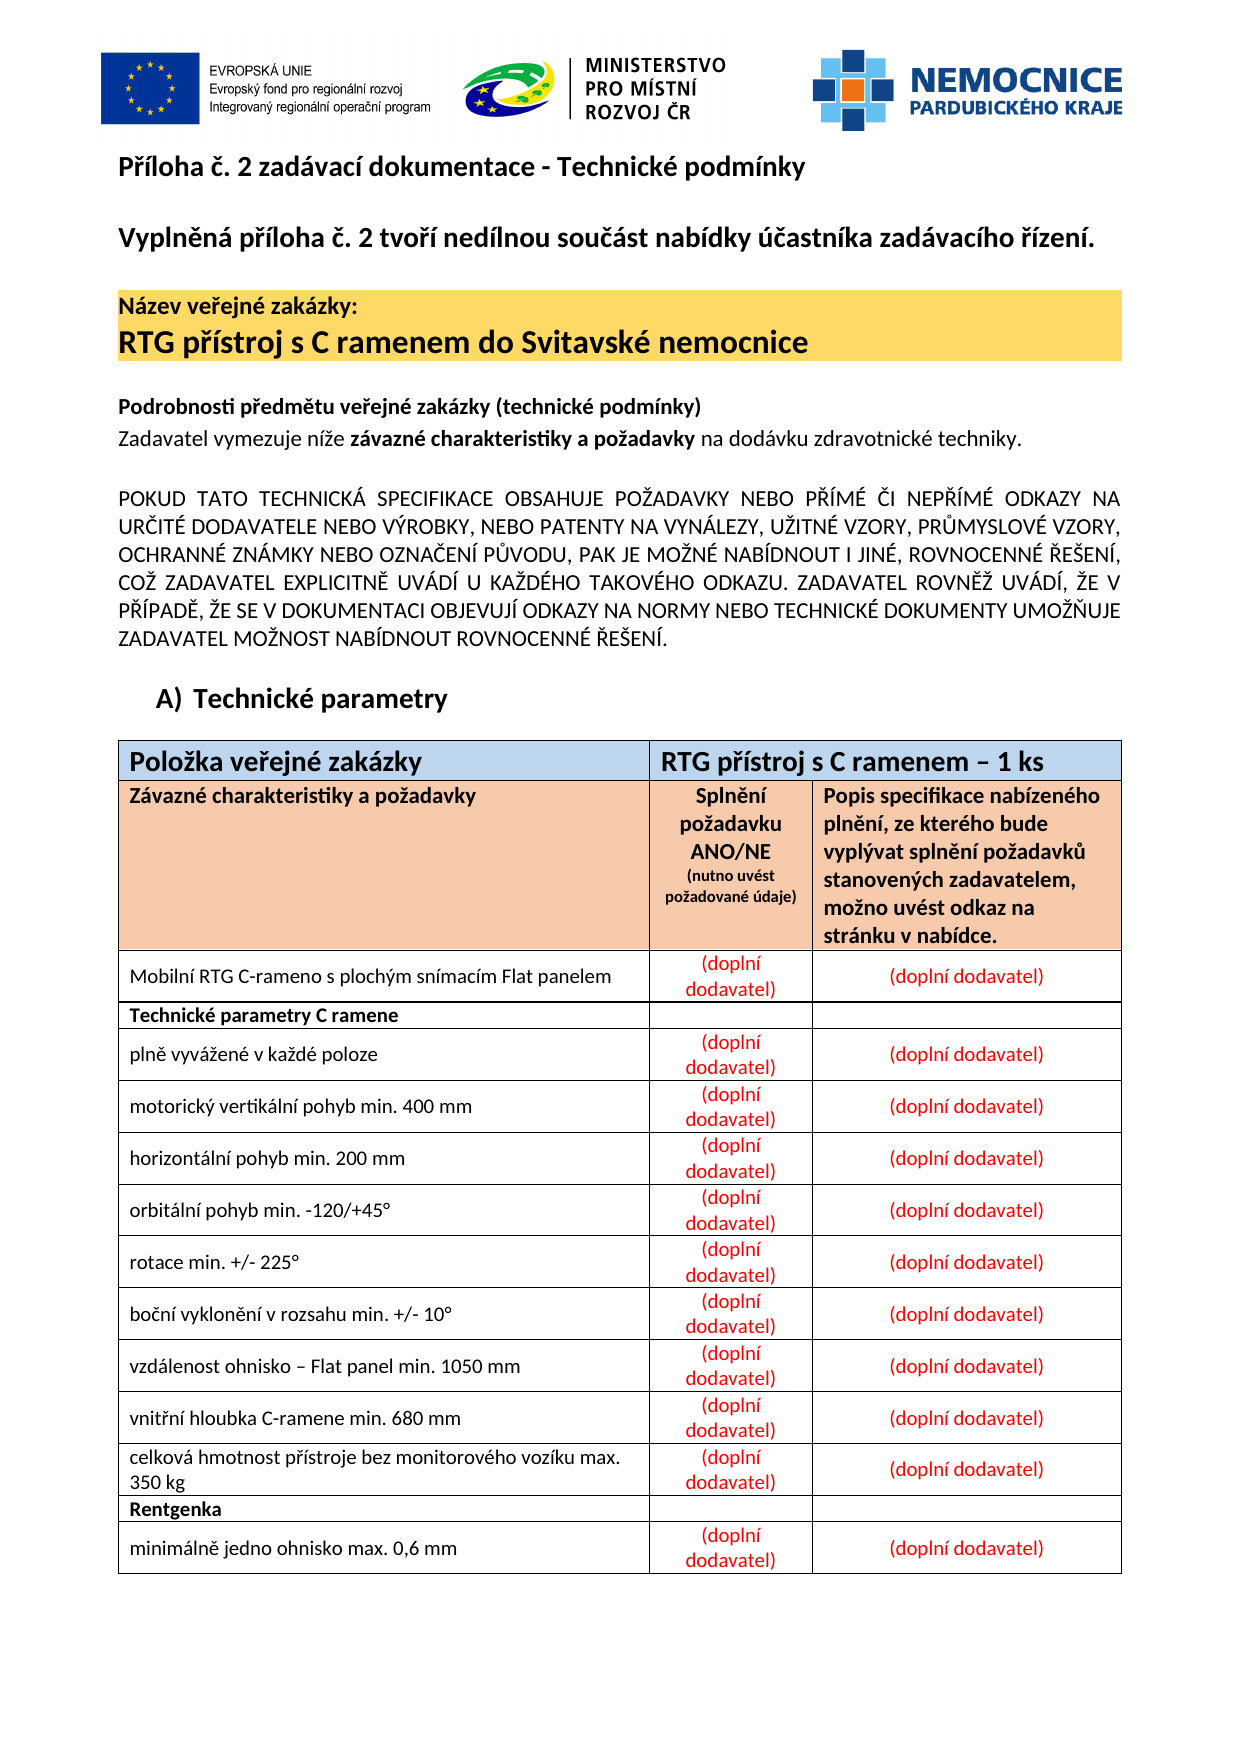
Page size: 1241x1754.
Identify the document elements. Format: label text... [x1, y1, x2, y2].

table_header RTG přístroj s C ramenem – 1 ks [650, 741, 1121, 780]
table_cell (doplní dodavatel) [650, 1185, 812, 1235]
table_cell vzdálenost ohnisko – Flat panel min. 1050 mm [119, 1340, 649, 1391]
table_cell (doplní dodavatel) [650, 1392, 812, 1443]
table_cell [650, 1003, 812, 1028]
table_cell Splnění požadavku ANO/NE (nutno uvést požadované údaje) [650, 781, 812, 949]
table_cell [813, 1003, 1121, 1028]
table_cell plně vyvážené v každé poloze [119, 1029, 649, 1080]
text Zadavatel vymezuje níže závazné charakteristiky a požadavky na dodávku zdravotnické techniky. [118, 424, 1122, 452]
table_cell Rentgenka [119, 1496, 649, 1521]
table_cell (doplní dodavatel) [813, 1392, 1121, 1443]
table_cell (doplní dodavatel) [650, 1522, 812, 1573]
table_cell (doplní dodavatel) [650, 1081, 812, 1132]
picture [811, 48, 1123, 132]
table_cell Závazné charakteristiky a požadavky [119, 781, 649, 949]
table_cell (doplní dodavatel) [650, 1236, 812, 1287]
table_cell horizontální pohyb min. 200 mm [119, 1133, 649, 1183]
table_cell (doplní dodavatel) [650, 1029, 812, 1080]
text RTG přístroj s C ramenem do Svitavské nemocnice [118, 321, 1122, 361]
table_cell Popis specifikace nabízeného plnění, ze kterého bude vyplývat splnění požadavků stanovených zadavatelem, možno uvést odkaz na stránku v nabídce. [813, 781, 1121, 949]
table_cell (doplní dodavatel) [650, 1340, 812, 1391]
table_cell minimálně jedno ohnisko max. 0,6 mm [119, 1522, 649, 1573]
text Vyplněná příloha č. 2 tvoří nedílnou součást nabídky účastníka zadávacího řízení. [118, 219, 1122, 254]
text Příloha č. 2 zadávací dokumentace - Technické podmínky [118, 148, 1122, 183]
table_cell (doplní dodavatel) [813, 1185, 1121, 1235]
table_cell [650, 1496, 812, 1521]
text Podrobnosti předmětu veřejné zakázky (technické podmínky) [118, 392, 1122, 420]
table_cell (doplní dodavatel) [813, 1133, 1121, 1183]
table_cell orbitální pohyb min. -120/+45° [119, 1185, 649, 1235]
text POKUD TATO TECHNICKÁ SPECIFIKACE OBSAHUJE POŽADAVKY NEBO PŘÍMÉ ČI NEPŘÍMÉ ODKAZY NA URČITÉ DODAVATELE NEBO VÝROBKY, NEBO PATENTY NA VYNÁLEZY, UŽITNÉ VZORY, PRŮMYSLOVÉ VZORY, OCHRANNÉ ZNÁMKY NEBO OZNAČENÍ PŮVODU, PAK JE MOŽNÉ NABÍDNOUT I JINÉ, ROVNOCENNÉ ŘEŠENÍ, COŽ ZADAVATEL EXPLICITNĚ UVÁDÍ U KAŽDÉHO TAKOVÉHO ODKAZU. ZADAVATEL ROVNĚŽ UVÁDÍ, ŽE V PŘÍPADĚ, ŽE SE V DOKUMENTACI OBJEVUJÍ ODKAZY NA NORMY NEBO TECHNICKÉ DOKUMENTY UMOŽŇUJE ZADAVATEL MOŽNOST NABÍDNOUT ROVNOCENNÉ ŘEŠENÍ. [118, 484, 1122, 652]
table_cell (doplní dodavatel) [813, 1081, 1121, 1132]
table_cell rotace min. +/- 225° [119, 1236, 649, 1287]
table_cell (doplní dodavatel) [650, 1444, 812, 1495]
table_cell vnitřní hloubka C-ramene min. 680 mm [119, 1392, 649, 1443]
table_cell (doplní dodavatel) [813, 1288, 1121, 1339]
subtitle Technické parametry [156, 681, 1122, 716]
text Název veřejné zakázky: [118, 290, 1122, 321]
table_cell [813, 1496, 1121, 1521]
table_cell (doplní dodavatel) [813, 1522, 1121, 1573]
table_cell boční vyklonění v rozsahu min. +/- 10° [119, 1288, 649, 1339]
picture [79, 28, 747, 148]
table_cell (doplní dodavatel) [813, 1236, 1121, 1287]
table_cell motorický vertikální pohyb min. 400 mm [119, 1081, 649, 1132]
table_cell (doplní dodavatel) [650, 1133, 812, 1183]
table_cell (doplní dodavatel) [813, 1029, 1121, 1080]
table_header Položka veřejné zakázky [119, 741, 649, 780]
table_cell Technické parametry C ramene [119, 1003, 649, 1028]
table_cell celková hmotnost přístroje bez monitorového vozíku max. 350 kg [119, 1444, 649, 1495]
table_cell (doplní dodavatel) [650, 951, 812, 1001]
table_cell (doplní dodavatel) [813, 951, 1121, 1001]
table_cell (doplní dodavatel) [813, 1444, 1121, 1495]
table_cell (doplní dodavatel) [813, 1340, 1121, 1391]
table_cell (doplní dodavatel) [650, 1288, 812, 1339]
table_cell Mobilní RTG C-rameno s plochým snímacím Flat panelem [119, 951, 649, 1001]
